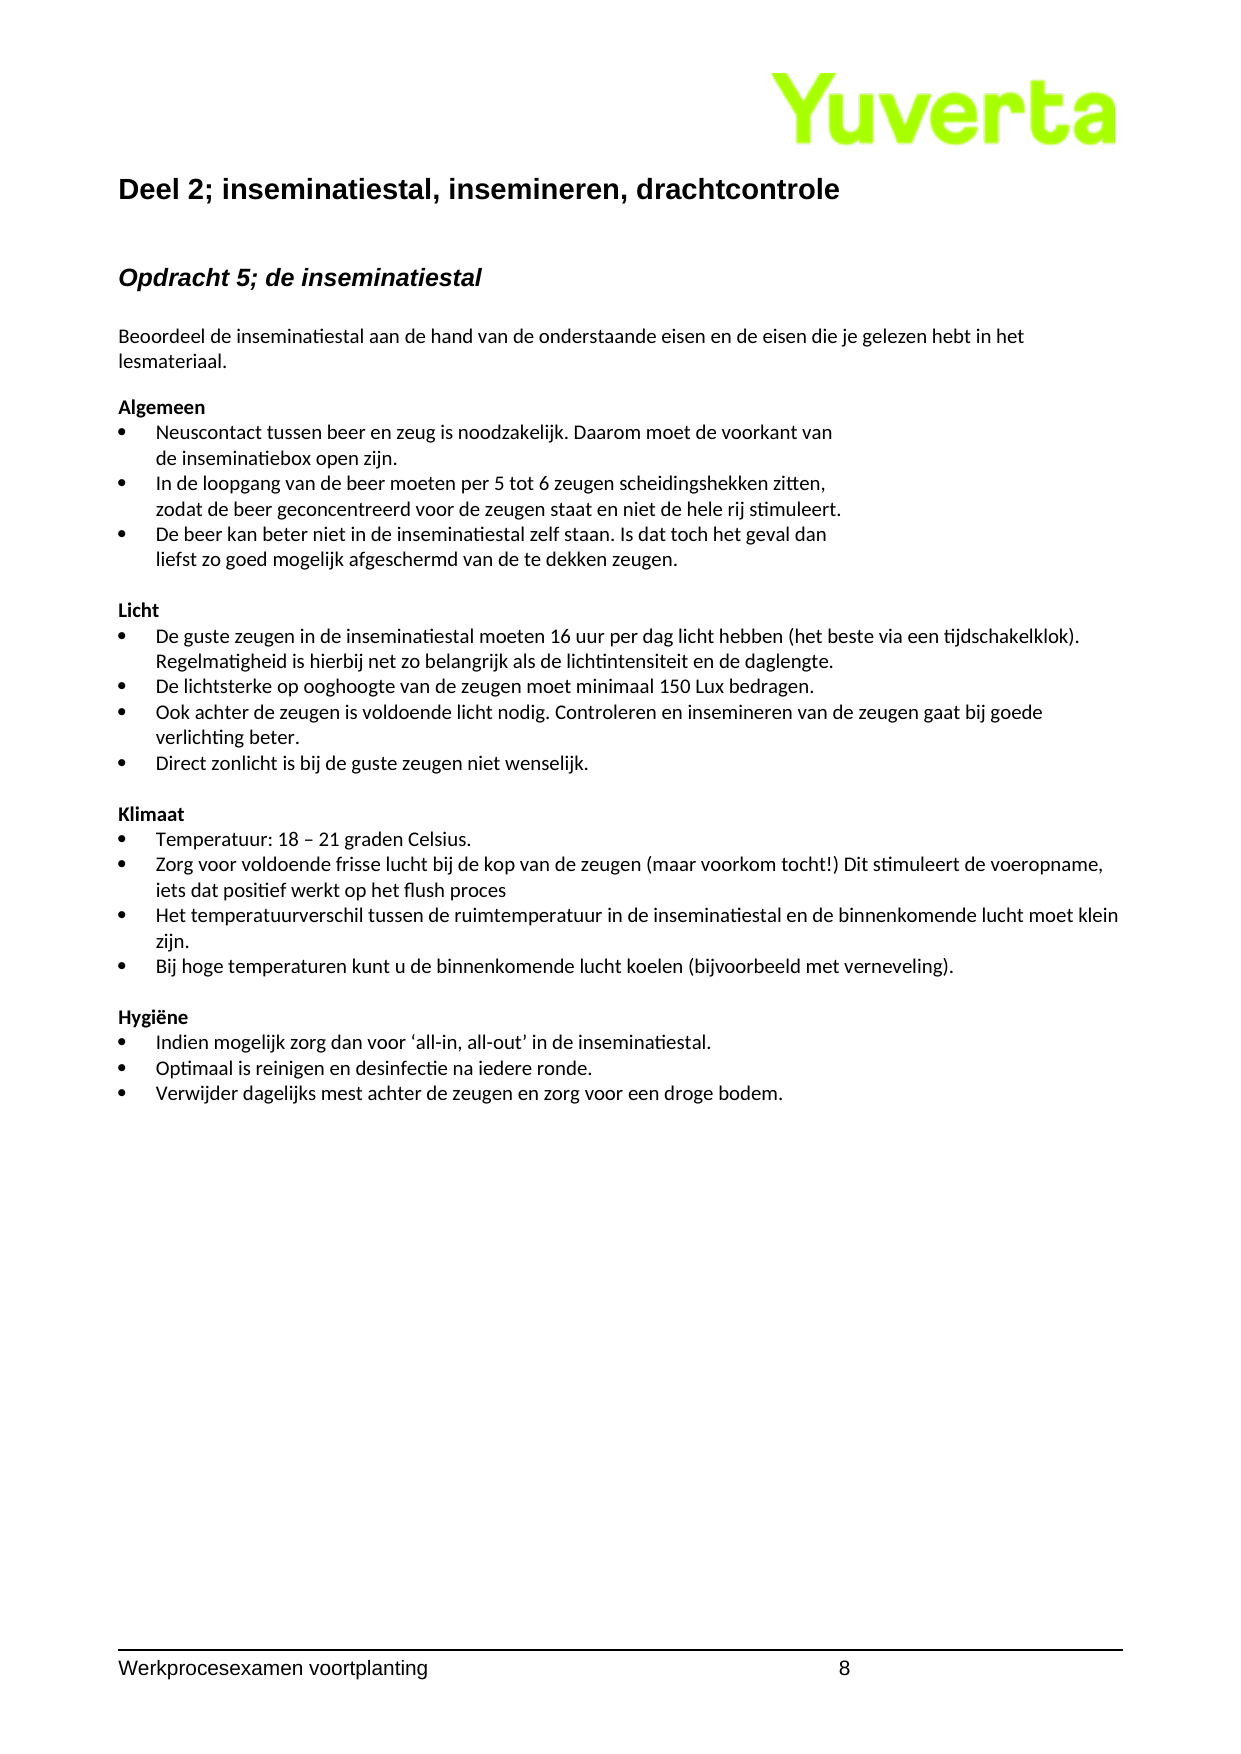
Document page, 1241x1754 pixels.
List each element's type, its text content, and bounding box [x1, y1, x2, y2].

text Klimaat [118, 801, 1122, 826]
subtitle Opdracht 5; de inseminatiestal [118, 262, 1122, 291]
list de inseminatiebox open zijn. [156, 445, 1122, 470]
text Hygiëne [118, 1004, 1122, 1029]
list Verwijder dagelijks mest achter de zeugen en zorg voor een droge bodem. [118, 1080, 1122, 1106]
list De guste zeugen in de inseminatiestal moeten 16 uur per dag licht hebben (het beste via een tijdschakelklok). Regelmatigheid is hierbij net zo belangrijk als de lichtintensiteit en de daglengte. [118, 623, 1122, 674]
list De lichtsterke op ooghoogte van de zeugen moet minimaal 150 Lux bedragen. [118, 674, 1122, 699]
text Algemeen [118, 394, 1122, 419]
list Optimaal is reinigen en desinfectie na iedere ronde. [118, 1055, 1122, 1080]
subtitle Deel 2; inseminatiestal, insemineren, drachtcontrole [118, 172, 1122, 206]
picture [771, 73, 1117, 148]
list Neuscontact tussen beer en zeug is noodzakelijk. Daarom moet de voorkant van [118, 419, 1122, 445]
list Het temperatuurverschil tussen de ruimtemperatuur in de inseminatiestal en de binnenkomende lucht moet klein zijn. [118, 902, 1122, 953]
text Licht [118, 597, 1122, 623]
list De beer kan beter niet in de inseminatiestal zelf staan. Is dat toch het geval dan [118, 521, 1122, 547]
list Ook achter de zeugen is voldoende licht nodig. Controleren en insemineren van de zeugen gaat bij goede verlichting beter. [118, 699, 1122, 750]
list In de loopgang van de beer moeten per 5 tot 6 zeugen scheidingshekken zitten, [118, 470, 1122, 496]
list Direct zonlicht is bij de guste zeugen niet wenselijk. [118, 750, 1122, 775]
list Temperatuur: 18 – 21 graden Celsius. [118, 826, 1122, 852]
list Indien mogelijk zorg dan voor ‘all-in, all-out’ in de inseminatiestal. [118, 1029, 1122, 1055]
list Zorg voor voldoende frisse lucht bij de kop van de zeugen (maar voorkom tocht!) Dit stimuleert de voeropname, iets dat positief werkt op het flush proces [118, 852, 1122, 902]
list liefst zo goed mogelijk afgeschermd van de te dekken zeugen. [156, 547, 1122, 572]
list zodat de beer geconcentreerd voor de zeugen staat en niet de hele rij stimuleert. [156, 496, 1122, 521]
list Bij hoge temperaturen kunt u de binnenkomende lucht koelen (bijvoorbeeld met verneveling). [118, 953, 1122, 979]
text Beoordeel de inseminatiestal aan de hand van de onderstaande eisen en de eisen die je gelezen hebt in het lesmateriaal. [118, 323, 1122, 374]
